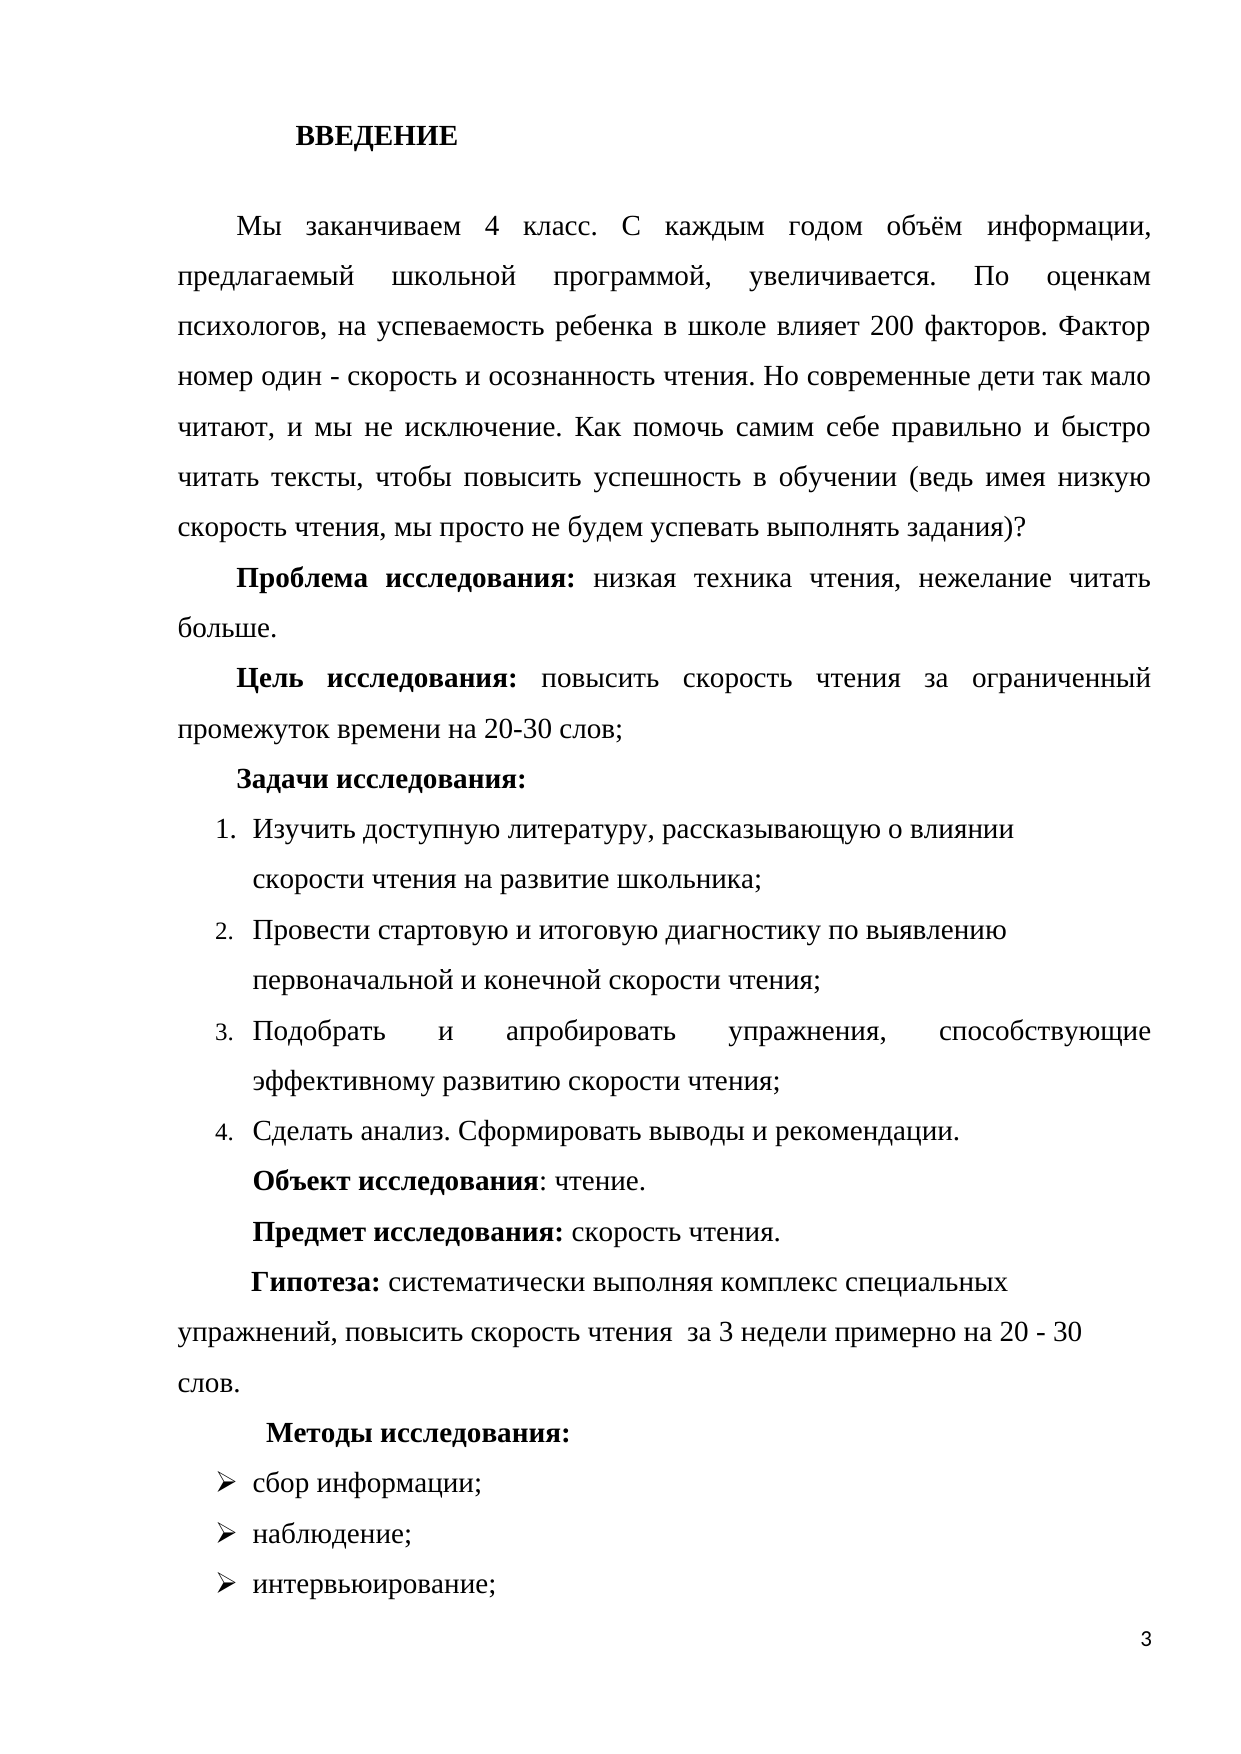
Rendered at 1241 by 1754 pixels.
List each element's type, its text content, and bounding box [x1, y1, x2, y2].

text ВВЕДЕНИЕ [177, 118, 1152, 194]
list сбор информации; [215, 1465, 1152, 1499]
list скорости чтения на развитие школьника; [252, 862, 1152, 895]
list Изучить доступную литературу, рассказывающую о влиянии [215, 811, 1152, 845]
list Объект исследования: чтение. [252, 1163, 1152, 1197]
list Сделать анализ. Сформировать выводы и рекомендации. [215, 1113, 1152, 1147]
text Цель исследования: повысить скорость чтения за ограниченный промежуток времени на 20-30 слов; [177, 660, 1152, 744]
text Мы заканчиваем 4 класс. С каждым годом объём информации, предлагаемый школьной программой, увеличивается. По оценкам психологов, на успеваемость ребенка в школе влияет 200 факторов. Фактор номер один - скорость и осознанность чтения. Но современные дети так мало читают, и мы не исключение. Как помочь самим себе правильно и быстро читать тексты, чтобы повысить успешность в обучении (ведь имея низкую скорость чтения, мы просто не будем успевать выполнять задания)? [177, 208, 1152, 543]
list Предмет исследования: скорость чтения. [252, 1214, 1152, 1247]
text Задачи исследования: [177, 761, 1152, 794]
text Проблема исследования: низкая техника чтения, нежелание читать больше. [177, 560, 1152, 644]
list наблюдение; [215, 1516, 1152, 1549]
list первоначальной и конечной скорости чтения; [252, 962, 1152, 996]
list интервьюирование; [215, 1566, 1152, 1600]
list Провести стартовую и итоговую диагностику по выявлению [215, 912, 1152, 946]
list Подобрать и апробировать упражнения, способствующие эффективному развитию скорости чтения; [215, 1013, 1152, 1096]
text Методы исследования: [177, 1415, 1152, 1449]
text Гипотеза: систематически выполняя комплекс специальных упражнений, повысить скорость чтения за 3 недели примерно на 20 - 30 слов. [177, 1264, 1152, 1398]
